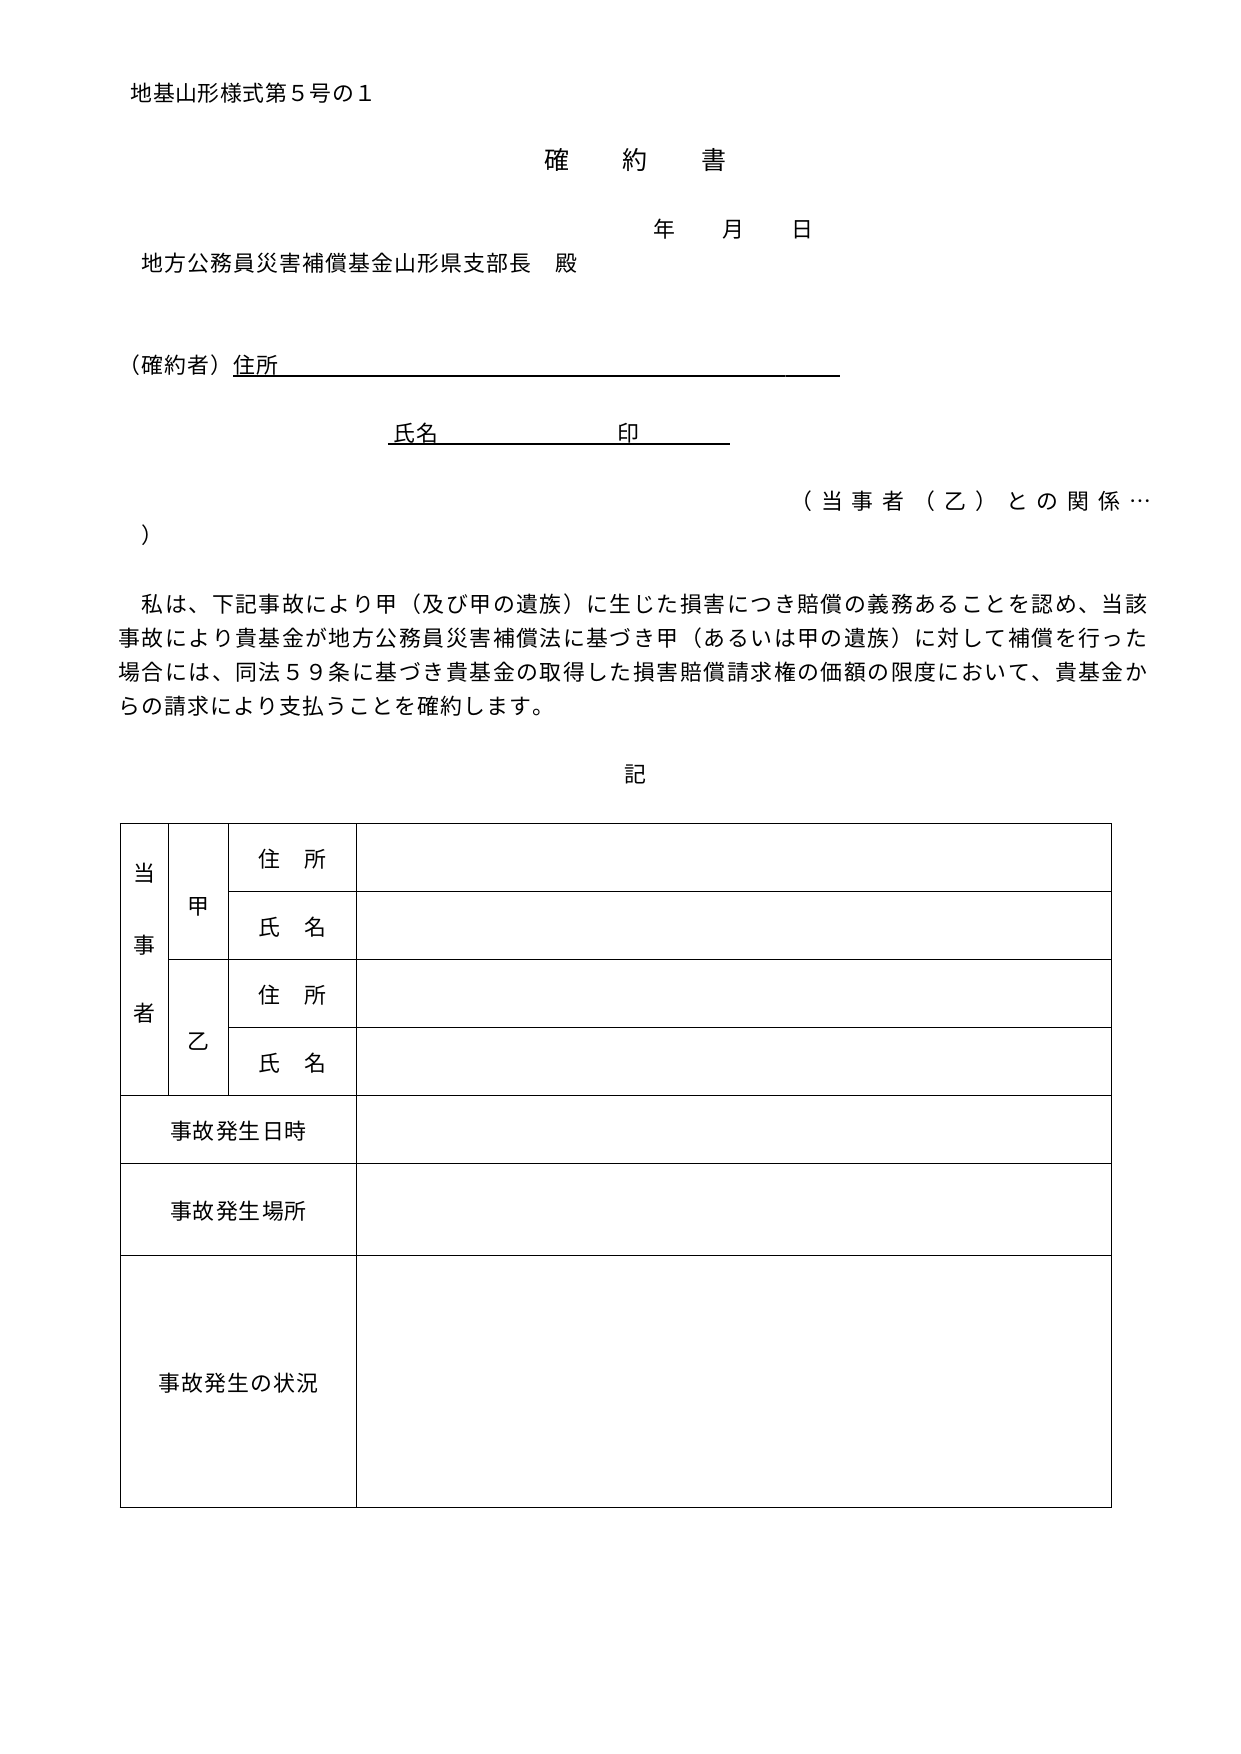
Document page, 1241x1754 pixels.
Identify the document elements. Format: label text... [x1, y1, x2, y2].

table_cell [357, 892, 1111, 959]
text 年 月 日 [118, 210, 1152, 244]
table_header 住 所 [229, 824, 356, 891]
text 確 約 書 [118, 142, 1152, 176]
text （当事者（乙）との関係… ） [118, 483, 1152, 551]
table_cell 乙 [169, 960, 228, 1095]
table_header 甲 [169, 824, 228, 959]
table_cell 氏 名 [229, 1028, 356, 1095]
table_cell 事故発生場所 [121, 1164, 356, 1255]
table_cell [357, 1028, 1111, 1095]
text 私は、下記事故により甲（及び甲の遺族）に生じた損害につき賠償の義務あることを認め、当該事故により貴基金が地方公務員災害補償法に基づき甲（あるいは甲の遺族）に対して補償を行った場合には、同法５９条に基づき貴基金の取得した損害賠償請求権の価額の限度において、貴基金からの請求により支払うことを確約します。 [118, 585, 1152, 721]
table_cell [357, 1096, 1111, 1163]
table_cell 氏 名 [229, 892, 356, 959]
table_cell 事故発生の状況 [121, 1256, 356, 1507]
table_cell [357, 960, 1111, 1027]
text 地基山形様式第５号の１ [118, 74, 1152, 108]
table_header 当 事 者 [121, 824, 168, 1095]
text 地方公務員災害補償基金山形県支部長 殿 [118, 244, 1152, 278]
table_cell [357, 1164, 1111, 1255]
text 記 [118, 755, 1152, 789]
text 氏名 印 [118, 414, 1152, 448]
text （確約者）住所 [118, 312, 1152, 380]
table_cell [357, 1256, 1111, 1507]
table_header [357, 824, 1111, 891]
table_cell 事故発生日時 [121, 1096, 356, 1163]
table_cell 住 所 [229, 960, 356, 1027]
